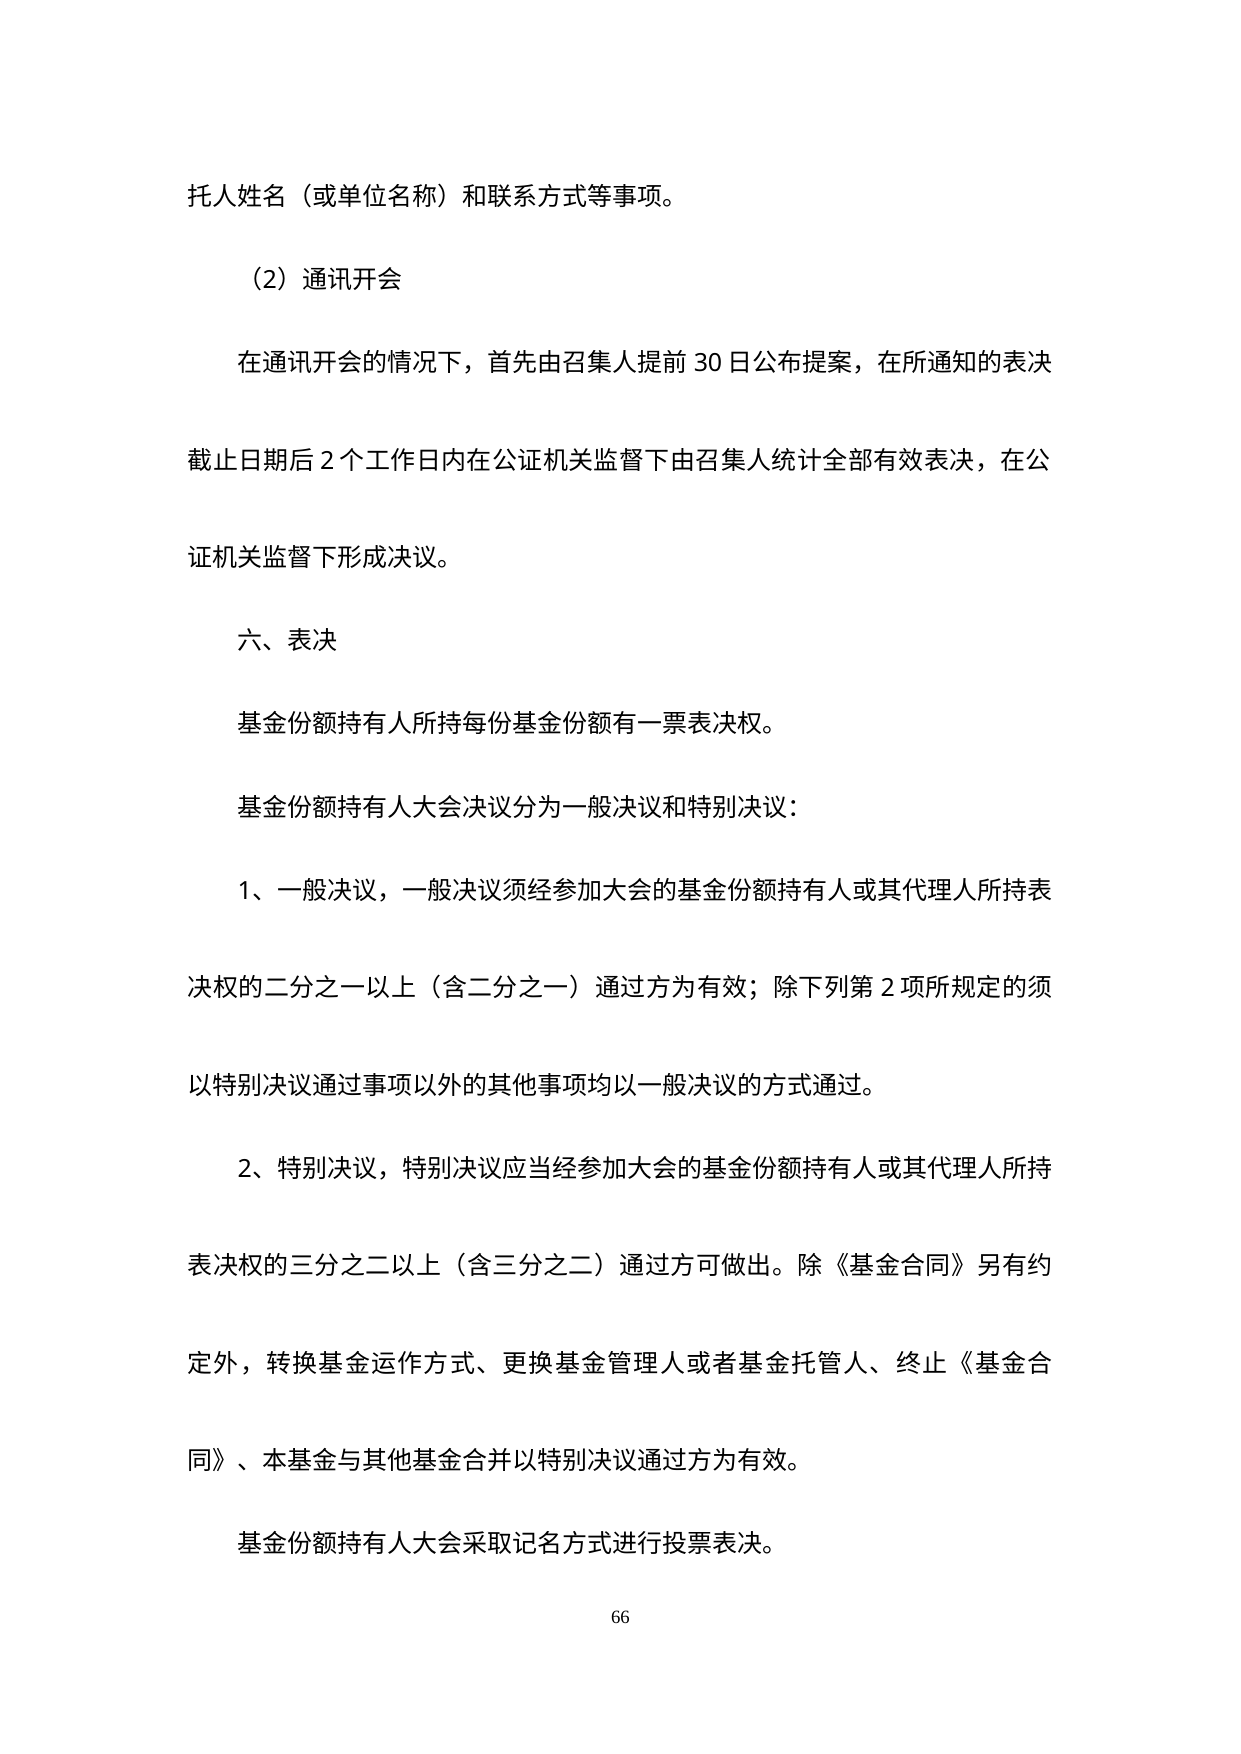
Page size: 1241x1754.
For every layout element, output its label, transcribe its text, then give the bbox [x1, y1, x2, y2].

text 在通讯开会的情况下，首先由召集人提前30日公布提案，在所通知的表决截止日期后2个工作日内在公证机关监督下由召集人统计全部有效表决，在公证机关监督下形成决议。 [187, 328, 1053, 588]
text 基金份额持有人所持每份基金份额有一票表决权。 [187, 689, 1053, 754]
text 六、表决 [187, 606, 1053, 671]
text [187, 162, 1053, 227]
text 1、一般决议，一般决议须经参加大会的基金份额持有人或其代理人所持表决权的二分之一以上（含二分之一）通过方为有效；除下列第2项所规定的须以特别决议通过事项以外的其他事项均以一般决议的方式通过。 [187, 856, 1053, 1116]
text 基金份额持有人大会采取记名方式进行投票表决。 [187, 1509, 1053, 1574]
text 基金份额持有人大会决议分为一般决议和特别决议： [187, 773, 1053, 838]
text （2）通讯开会 [187, 245, 1053, 310]
text 2、特别决议，特别决议应当经参加大会的基金份额持有人或其代理人所持表决权的三分之二以上（含三分之二）通过方可做出。除《基金合同》另有约定外，转换基金运作方式、更换基金管理人或者基金托管人、终止《基金合同》、本基金与其他基金合并以特别决议通过方为有效。 [187, 1134, 1053, 1491]
